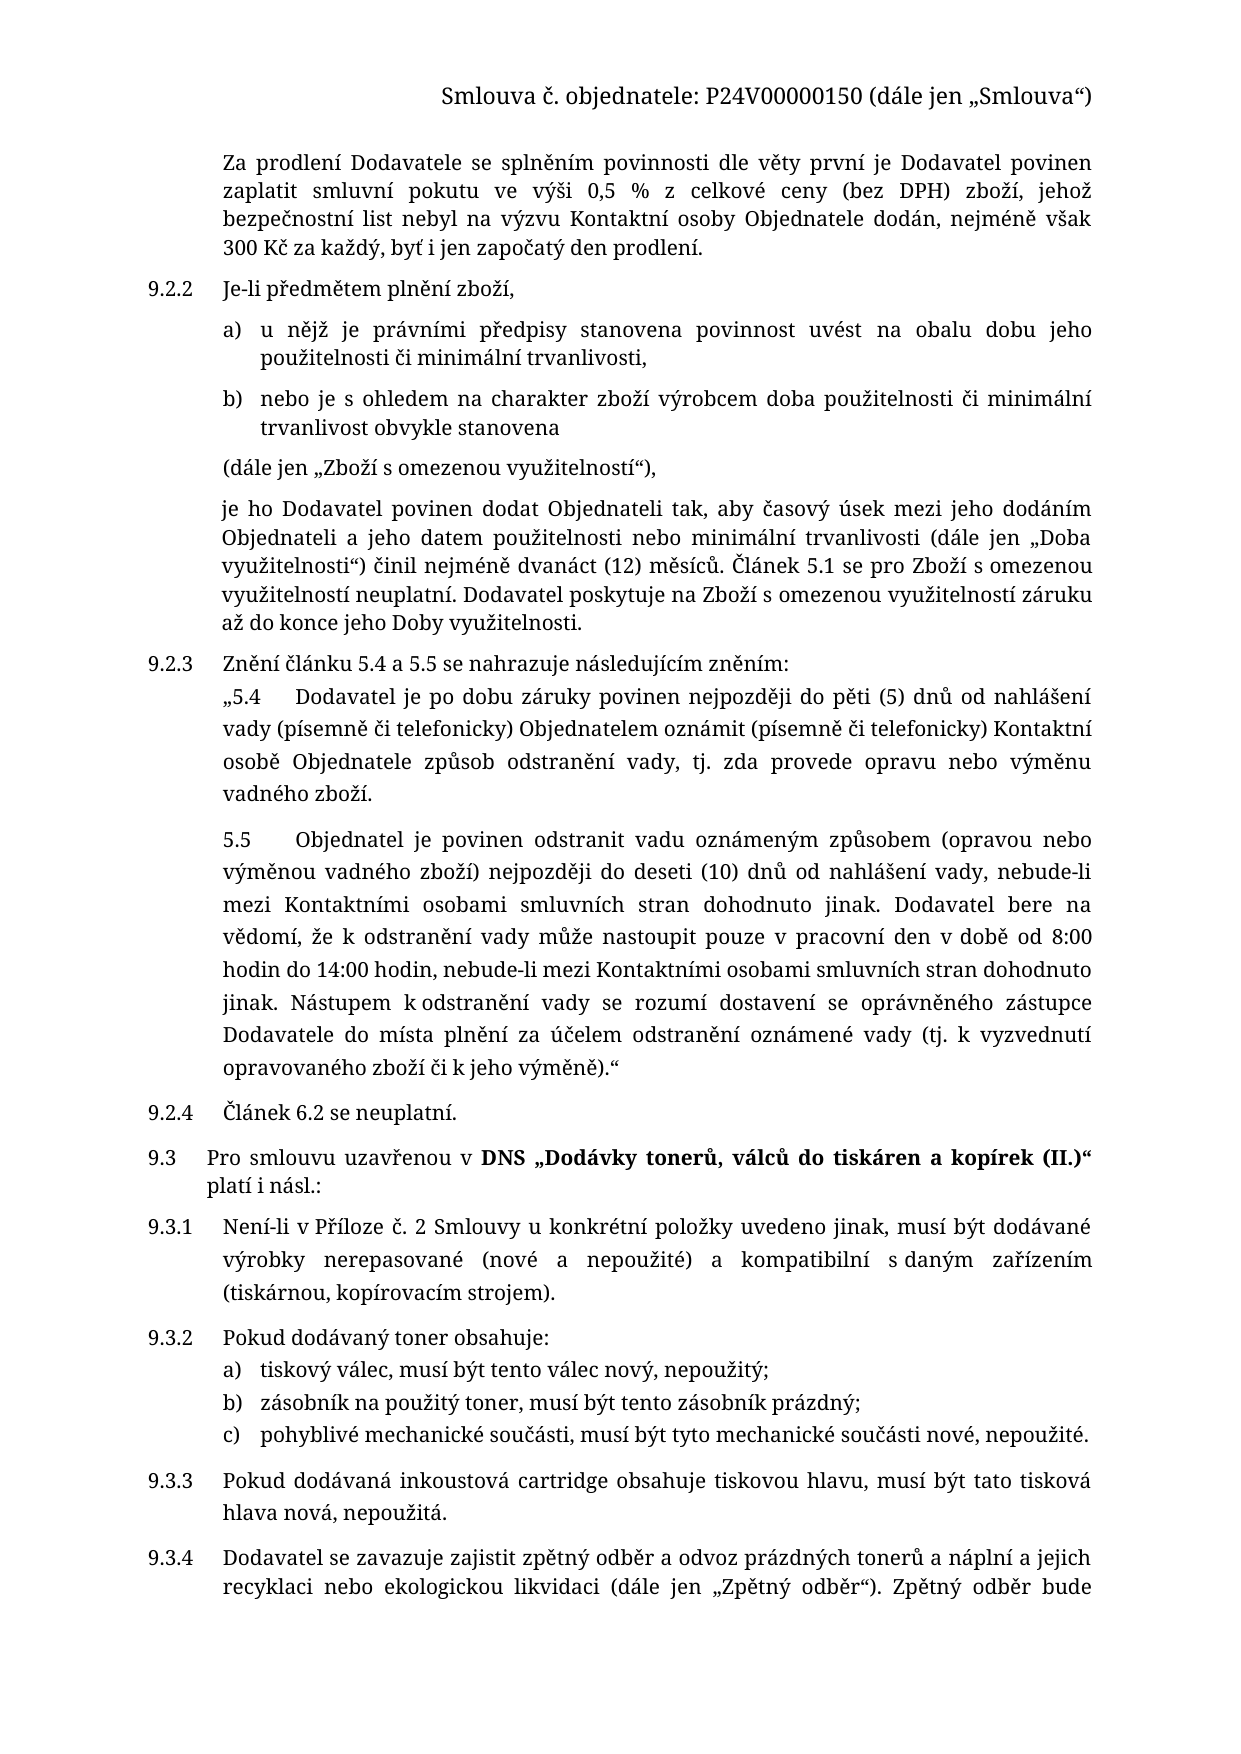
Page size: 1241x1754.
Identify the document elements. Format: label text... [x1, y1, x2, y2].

text (dále jen „Zboží s omezenou využitelností“), [223, 453, 1093, 482]
list Článek 6.2 se neuplatní. [148, 1098, 1093, 1126]
list Pro smlouvu uzavřenou v DNS „Dodávky tonerů, válců do tiskáren a kopírek (II.)“ platí i násl.: [148, 1143, 1093, 1200]
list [148, 148, 1093, 261]
list 5.5 Objednatel je povinen odstranit vadu oznámeným způsobem (opravou nebo výměnou vadného zboží) nejpozději do deseti (10) dnů od nahlášení vady, nebude-li mezi Kontaktními osobami smluvních stran dohodnuto jinak. Dodavatel bere na vědomí, že k odstranění vady může nastoupit pouze v pracovní den v době od 8:00 hodin do 14:00 hodin, nebude-li mezi Kontaktními osobami smluvních stran dohodnuto jinak. Nástupem k odstranění vady se rozumí dostavení se oprávněného zástupce Dodavatele do místa plnění za účelem odstranění oznámené vady (tj. k vyzvednutí opravovaného zboží či k jeho výměně).“ [223, 825, 1093, 1081]
list Je-li předmětem plnění zboží, [148, 274, 1093, 302]
list zásobník na použitý toner, musí být tento zásobník prázdný; [223, 1388, 1093, 1416]
list „5.4 Dodavatel je po dobu záruky povinen nejpozději do pěti (5) dnů od nahlášení vady (písemně či telefonicky) Objednatelem oznámit (písemně či telefonicky) Kontaktní osobě Objednatele způsob odstranění vady, tj. zda provede opravu nebo výměnu vadného zboží. [223, 682, 1093, 808]
list pohyblivé mechanické součásti, musí být tyto mechanické součásti nové, nepoužité. [223, 1421, 1093, 1449]
list nebo je s ohledem na charakter zboží výrobcem doba použitelnosti či minimální trvanlivost obvykle stanovena [223, 384, 1093, 441]
list Není-li v Příloze č. 2 Smlouvy u konkrétní položky uvedeno jinak, musí být dodávané výrobky nerepasované (nové a nepoužité) a kompatibilní s daným zařízením (tiskárnou, kopírovacím strojem). [148, 1212, 1093, 1306]
list tiskový válec, musí být tento válec nový, nepoužitý; [223, 1355, 1093, 1384]
text je ho Dodavatel povinen dodat Objednateli tak, aby časový úsek mezi jeho dodáním Objednateli a jeho datem použitelnosti nebo minimální trvanlivosti (dále jen „Doba využitelnosti“) činil nejméně dvanáct (12) měsíců. Článek 5.1 se pro Zboží s omezenou využitelností neuplatní. Dodavatel poskytuje na Zboží s omezenou využitelností záruku až do konce jeho Doby využitelnosti. [221, 494, 1093, 637]
list u nějž je právními předpisy stanovena povinnost uvést na obalu dobu jeho použitelnosti či minimální trvanlivosti, [223, 315, 1093, 372]
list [148, 1543, 1093, 1600]
list Znění článku 5.4 a 5.5 se nahrazuje následujícím zněním: [148, 649, 1093, 678]
list Pokud dodávaná inkoustová cartridge obsahuje tiskovou hlavu, musí být tato tisková hlava nová, nepoužitá. [148, 1466, 1093, 1527]
list Pokud dodávaný toner obsahuje: [148, 1323, 1093, 1351]
